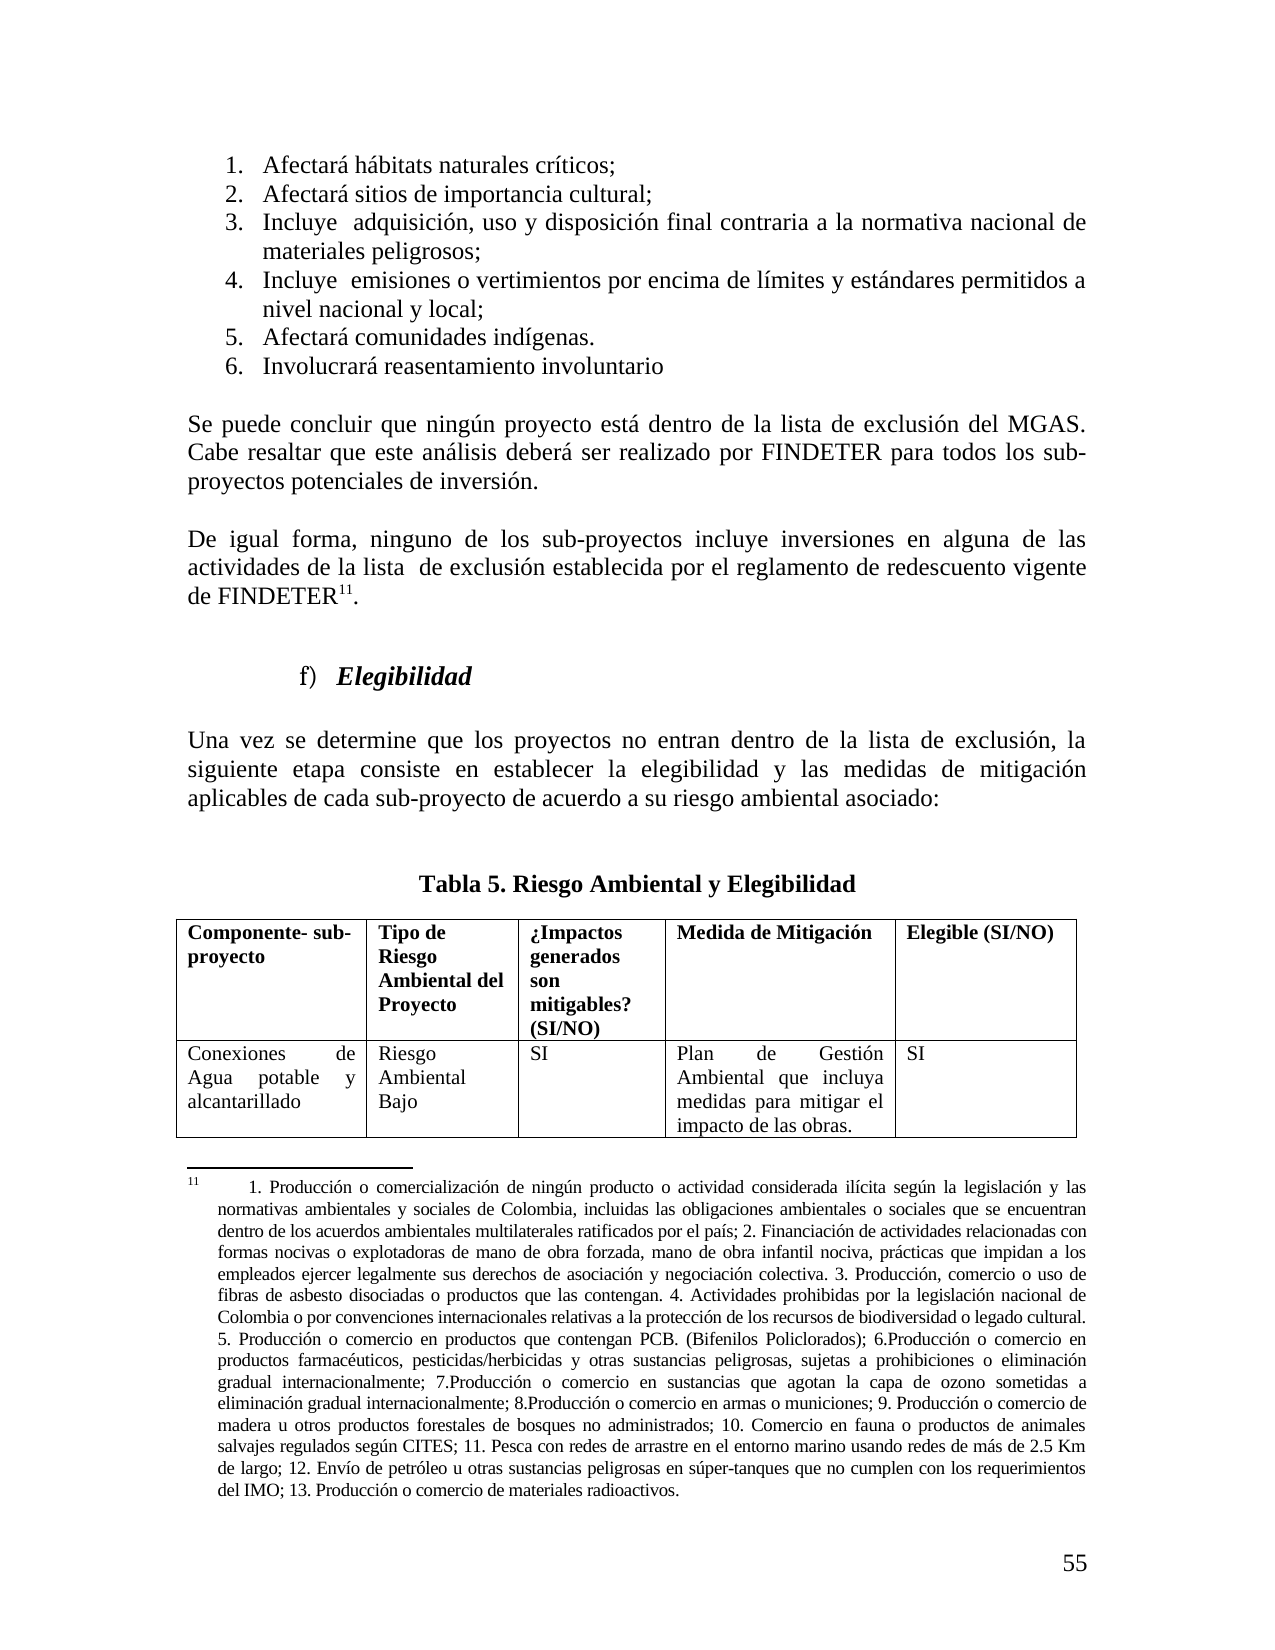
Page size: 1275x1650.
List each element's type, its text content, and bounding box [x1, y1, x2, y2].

text Una vez se determine que los proyectos no entran dentro de la lista de exclusión, la siguiente etapa consiste en establecer la elegibilidad y las medidas de mitigación aplicables de cada sub-proyecto de acuerdo a su riesgo ambiental asociado: [187, 725, 1087, 811]
table_cell SI [896, 1041, 1076, 1137]
table_header Elegible (SI/NO) [896, 920, 1076, 1040]
list Afectará sitios de importancia cultural; [225, 179, 1087, 207]
list Afectará hábitats naturales críticos; [225, 150, 1087, 179]
table_cell Plan de Gestión Ambiental que incluya medidas para mitigar el impacto de las obras. Cumplimiento de la normatividad Colombiana y del Archipiélago de San Andrés, Providencia y Santa Catalina (SPSC). [666, 1041, 895, 1137]
table_cell Conexiones de Agua potable y alcantarillado [177, 1041, 366, 1137]
text Tabla 5. Riesgo Ambiental y Elegibilidad [187, 869, 1087, 898]
subtitle Elegibilidad [299, 659, 1087, 692]
table_header Tipo de Riesgo Ambiental del Proyecto [367, 920, 518, 1040]
table_header ¿Impactos generados son mitigables? (SI/NO) [519, 920, 665, 1040]
table_header Medida de Mitigación [666, 920, 895, 1040]
text De igual forma, ninguno de los sub-proyectos incluye inversiones en alguna de las actividades de la lista de exclusión establecida por el reglamento de redescuento vigente de FINDETER. [187, 524, 1087, 610]
list Incluye emisiones o vertimientos por encima de límites y estándares permitidos a nivel nacional y local; [225, 265, 1087, 322]
table_header Componente- sub-proyecto [177, 920, 366, 1040]
text Se puede concluir que ningún proyecto está dentro de la lista de exclusión del MGAS. Cabe resaltar que este análisis deberá ser realizado por FINDETER para todos los sub-proyectos potenciales de inversión. [187, 409, 1087, 495]
list Incluye adquisición, uso y disposición final contraria a la normativa nacional de materiales peligrosos; [225, 207, 1087, 265]
table_cell SI [519, 1041, 665, 1137]
list Involucrará reasentamiento involuntario [225, 351, 1087, 380]
list Afectará comunidades indígenas. [225, 322, 1087, 351]
table_cell Riesgo Ambiental Bajo [367, 1041, 518, 1137]
